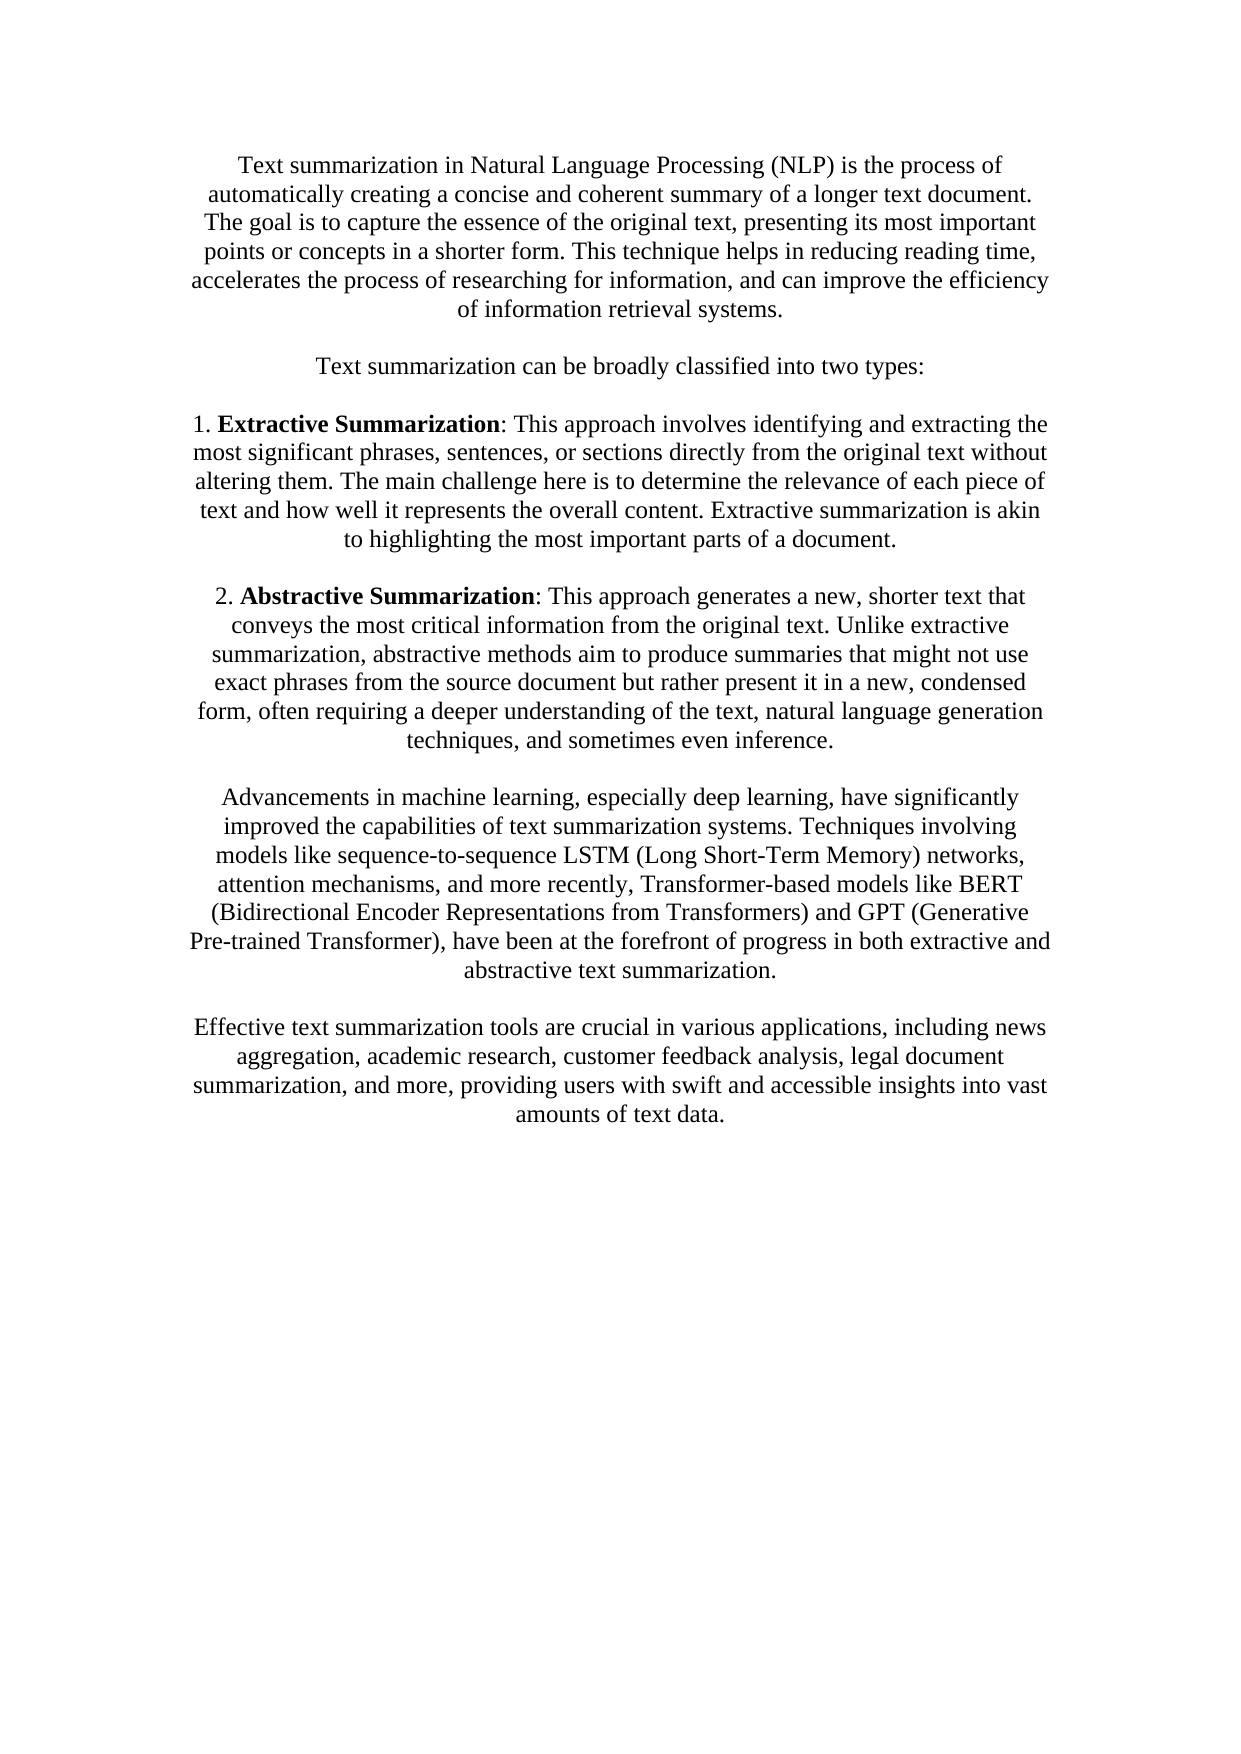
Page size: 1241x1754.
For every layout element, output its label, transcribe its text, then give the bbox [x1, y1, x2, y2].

text 2. Abstractive Summarization: This approach generates a new, shorter text that conveys the most critical information from the original text. Unlike extractive summarization, abstractive methods aim to produce summaries that might not use exact phrases from the source document but rather present it in a new, condensed form, often requiring a deeper understanding of the text, natural language generation techniques, and sometimes even inference. [187, 581, 1053, 754]
text Advancements in machine learning, especially deep learning, have significantly improved the capabilities of text summarization systems. Techniques involving models like sequence-to-sequence LSTM (Long Short-Term Memory) networks, attention mechanisms, and more recently, Transformer-based models like BERT (Bidirectional Encoder Representations from Transformers) and GPT (Generative Pre-trained Transformer), have been at the forefront of progress in both extractive and abstractive text summarization. [187, 782, 1053, 984]
text 1. Extractive Summarization: This approach involves identifying and extracting the most significant phrases, sentences, or sections directly from the original text without altering them. The main challenge here is to determine the relevance of each piece of text and how well it represents the overall content. Extractive summarization is akin to highlighting the most important parts of a document. [187, 409, 1053, 552]
text Text summarization in Natural Language Processing (NLP) is the process of automatically creating a concise and coherent summary of a longer text document. The goal is to capture the essence of the original text, presenting its most important points or concepts in a shorter form. This technique helps in reducing reading time, accelerates the process of researching for information, and can improve the efficiency of information retrieval systems. [187, 150, 1053, 322]
text Effective text summarization tools are crucial in various applications, including news aggregation, academic research, customer feedback analysis, legal document summarization, and more, providing users with swift and accessible insights into vast amounts of text data. [187, 1012, 1053, 1127]
text Text summarization can be broadly classified into two types: [187, 351, 1053, 380]
